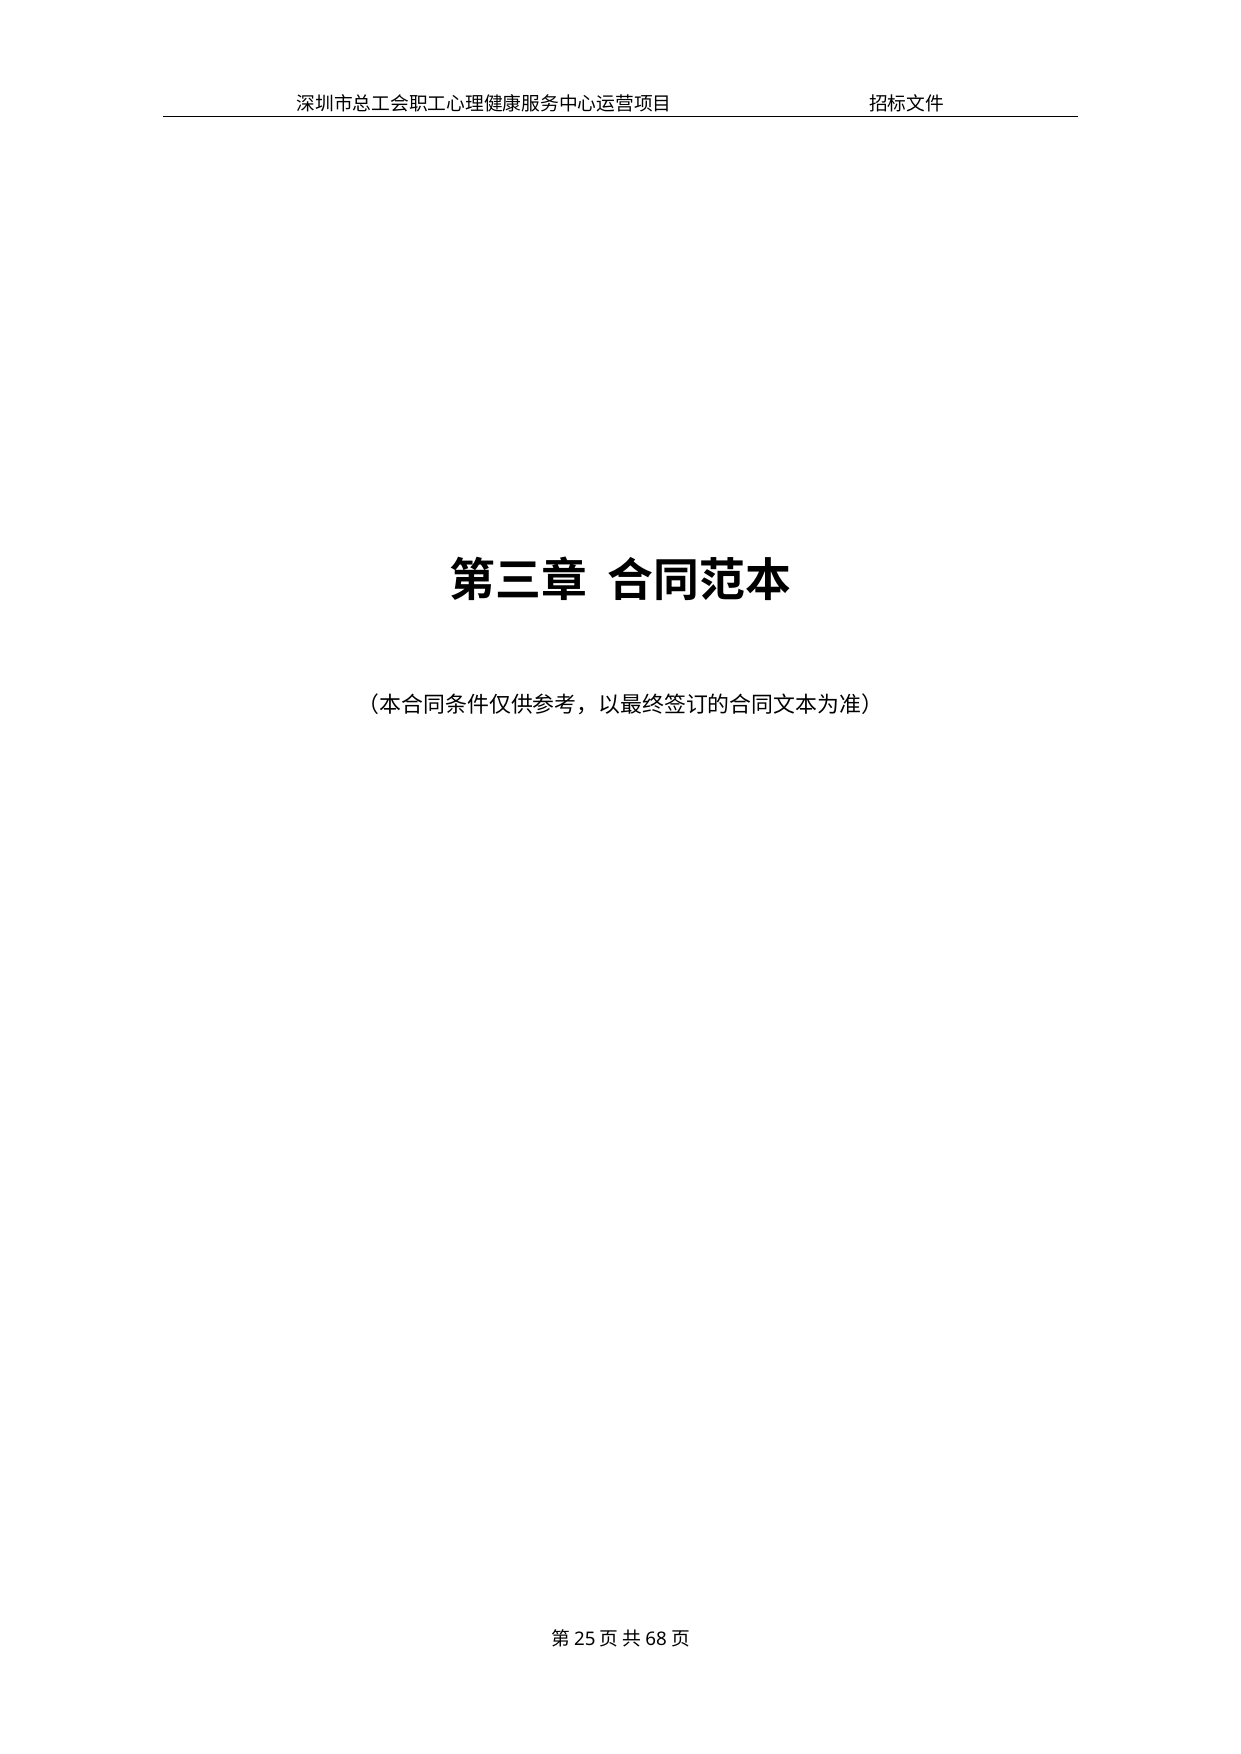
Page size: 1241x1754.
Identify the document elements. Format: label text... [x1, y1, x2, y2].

text （本合同条件仅供参考，以最终签订的合同文本为准） [162, 687, 1078, 719]
subtitle 第三章 合同范本 [162, 543, 1078, 609]
